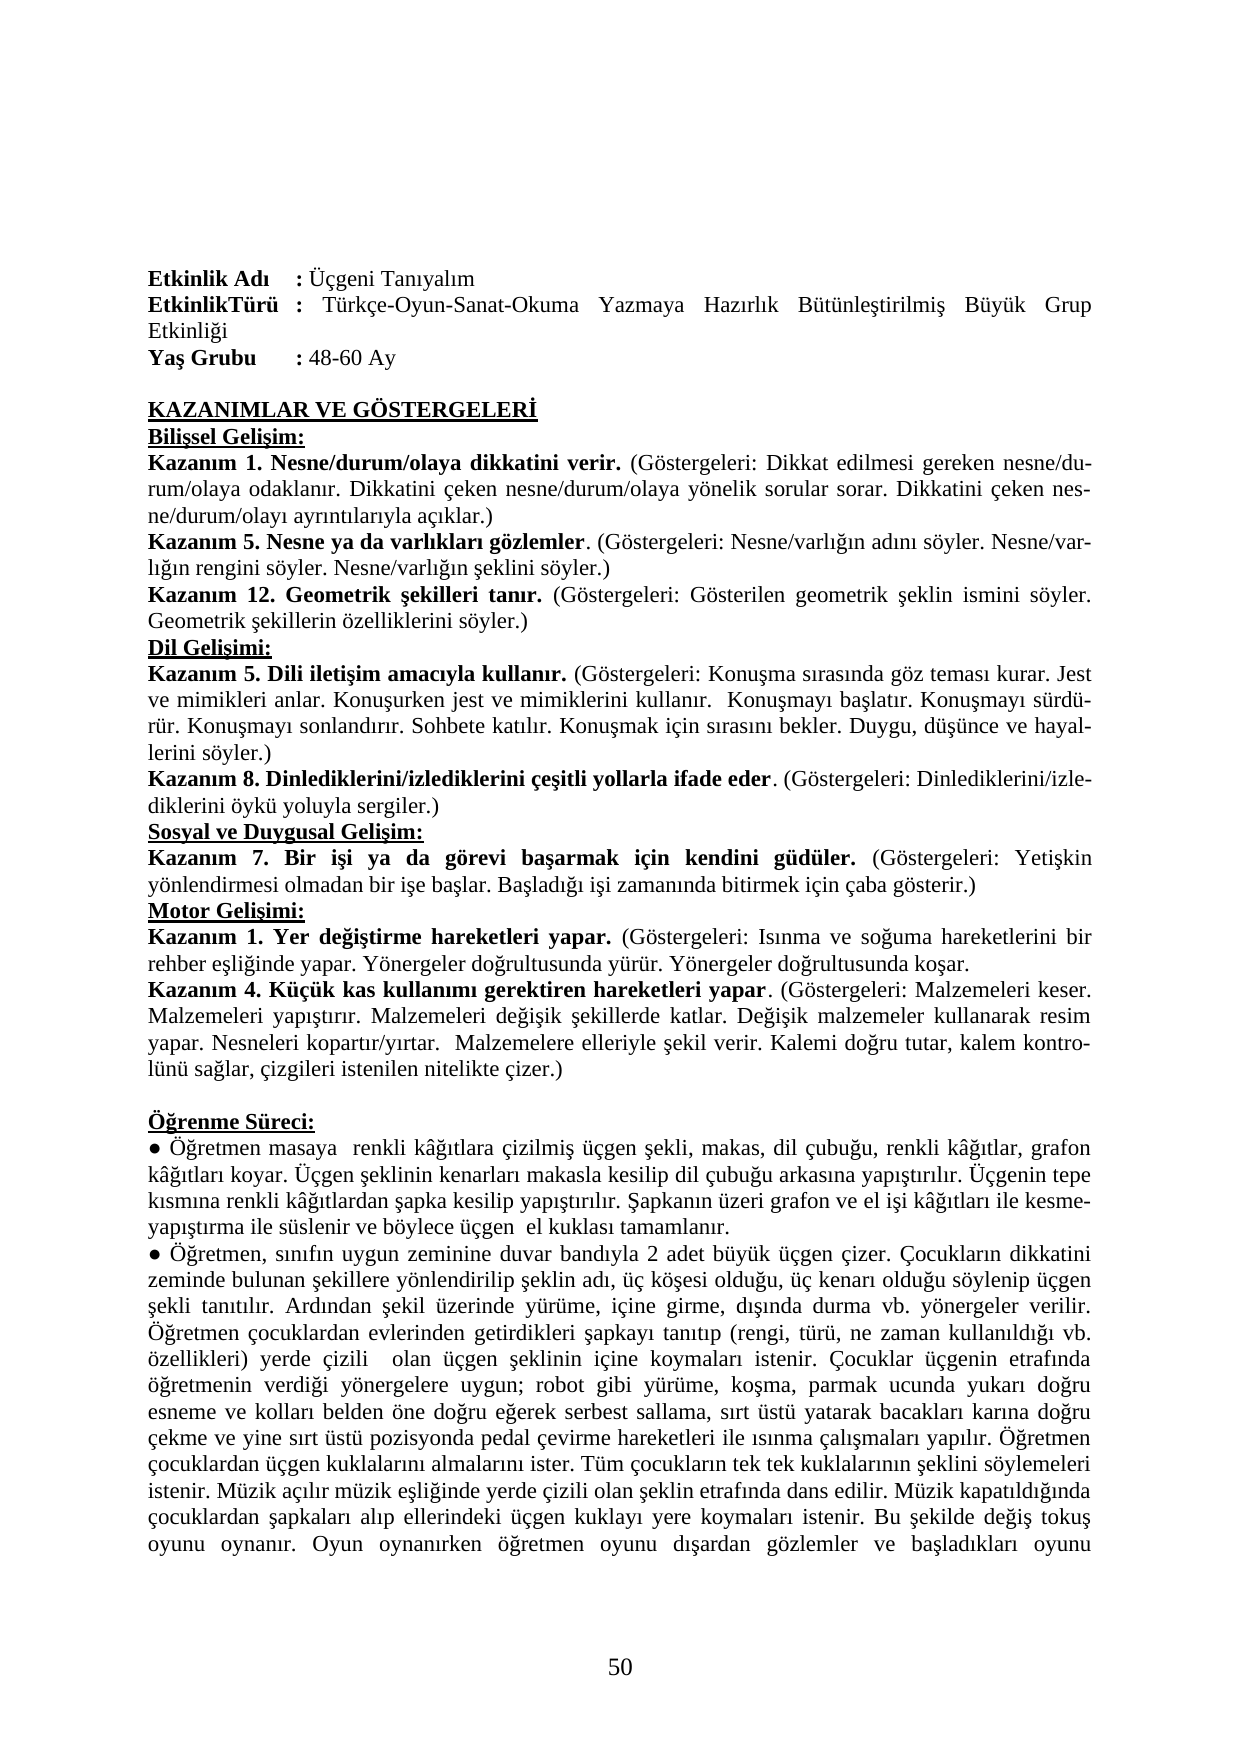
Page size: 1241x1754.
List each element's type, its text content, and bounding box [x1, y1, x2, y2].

text Yaş Grubu : 48-60 Ay [148, 344, 1093, 370]
text Kazanım 4. Küçük kas kullanımı gerektiren hareketleri yapar. (Göstergeleri: Malzemeleri keser. Malzemeleri yapıştırır. Malzemeleri değişik şekillerde katlar. Değişik malzemeler kullanarak resim yapar. Nesneleri kopartır/yırtar. Malzemelere elleriyle şekil verir. Kalemi doğru tutar, kalem kontro-lünü sağlar, çizgileri istenilen nitelikte çizer.) [148, 976, 1093, 1082]
text ● Öğretmen masaya renkli kâğıtlara çizilmiş üçgen şekli, makas, dil çubuğu, renkli kâğıtlar, grafon kâğıtları koyar. Üçgen şeklinin kenarları makasla kesilip dil çubuğu arkasına yapıştırılır. Üçgenin tepe kısmına renkli kâğıtlardan şapka kesilip yapıştırılır. Şapkanın üzeri grafon ve el işi kâğıtları ile kesme-yapıştırma ile süslenir ve böylece üçgen el kuklası tamamlanır. [148, 1134, 1093, 1240]
text Kazanım 5. Dili iletişim amacıyla kullanır. (Göstergeleri: Konuşma sırasında göz teması kurar. Jest ve mimikleri anlar. Konuşurken jest ve mimiklerini kullanır. Konuşmayı başlatır. Konuşmayı sürdü-rür. Konuşmayı sonlandırır. Sohbete katılır. Konuşmak için sırasını bekler. Duygu, düşünce ve hayal-lerini söyler.) [148, 660, 1093, 765]
text Kazanım 1. Yer değiştirme hareketleri yapar. (Göstergeleri: Isınma ve soğuma hareketlerini bir rehber eşliğinde yapar. Yönergeler doğrultusunda yürür. Yönergeler doğrultusunda koşar. [148, 923, 1093, 976]
text Sosyal ve Duygusal Gelişim: [148, 818, 1093, 844]
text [148, 1240, 1093, 1556]
text Öğrenme Süreci: [148, 1108, 1093, 1134]
text KAZANIMLAR VE GÖSTERGELERİ [148, 396, 1093, 423]
text Dil Gelişimi: [148, 633, 1093, 660]
text Bilişsel Gelişim: [148, 423, 1093, 449]
text Motor Gelişimi: [148, 897, 1093, 923]
text EtkinlikTürü : Türkçe-Oyun-Sanat-Okuma Yazmaya Hazırlık Bütünleştirilmiş Büyük Grup Etkinliği [148, 291, 1093, 344]
text Kazanım 1. Nesne/durum/olaya dikkatini verir. (Göstergeleri: Dikkat edilmesi gereken nesne/du-rum/olaya odaklanır. Dikkatini çeken nesne/durum/olaya yönelik sorular sorar. Dikkatini çeken nes-ne/durum/olayı ayrıntılarıyla açıklar.) [148, 449, 1093, 528]
text Kazanım 8. Dinlediklerini/izlediklerini çeşitli yollarla ifade eder. (Göstergeleri: Dinlediklerini/izle-diklerini öykü yoluyla sergiler.) [148, 765, 1093, 818]
text Kazanım 5. Nesne ya da varlıkları gözlemler. (Göstergeleri: Nesne/varlığın adını söyler. Nesne/var-lığın rengini söyler. Nesne/varlığın şeklini söyler.) [148, 528, 1093, 581]
text Kazanım 7. Bir işi ya da görevi başarmak için kendini güdüler. (Göstergeleri: Yetişkin yönlendirmesi olmadan bir işe başlar. Başladığı işi zamanında bitirmek için çaba gösterir.) [148, 844, 1093, 897]
text Kazanım 12. Geometrik şekilleri tanır. (Göstergeleri: Gösterilen geometrik şeklin ismini söyler. Geometrik şekillerin özelliklerini söyler.) [148, 581, 1093, 633]
text Etkinlik Adı : Üçgeni Tanıyalım [148, 264, 1093, 291]
